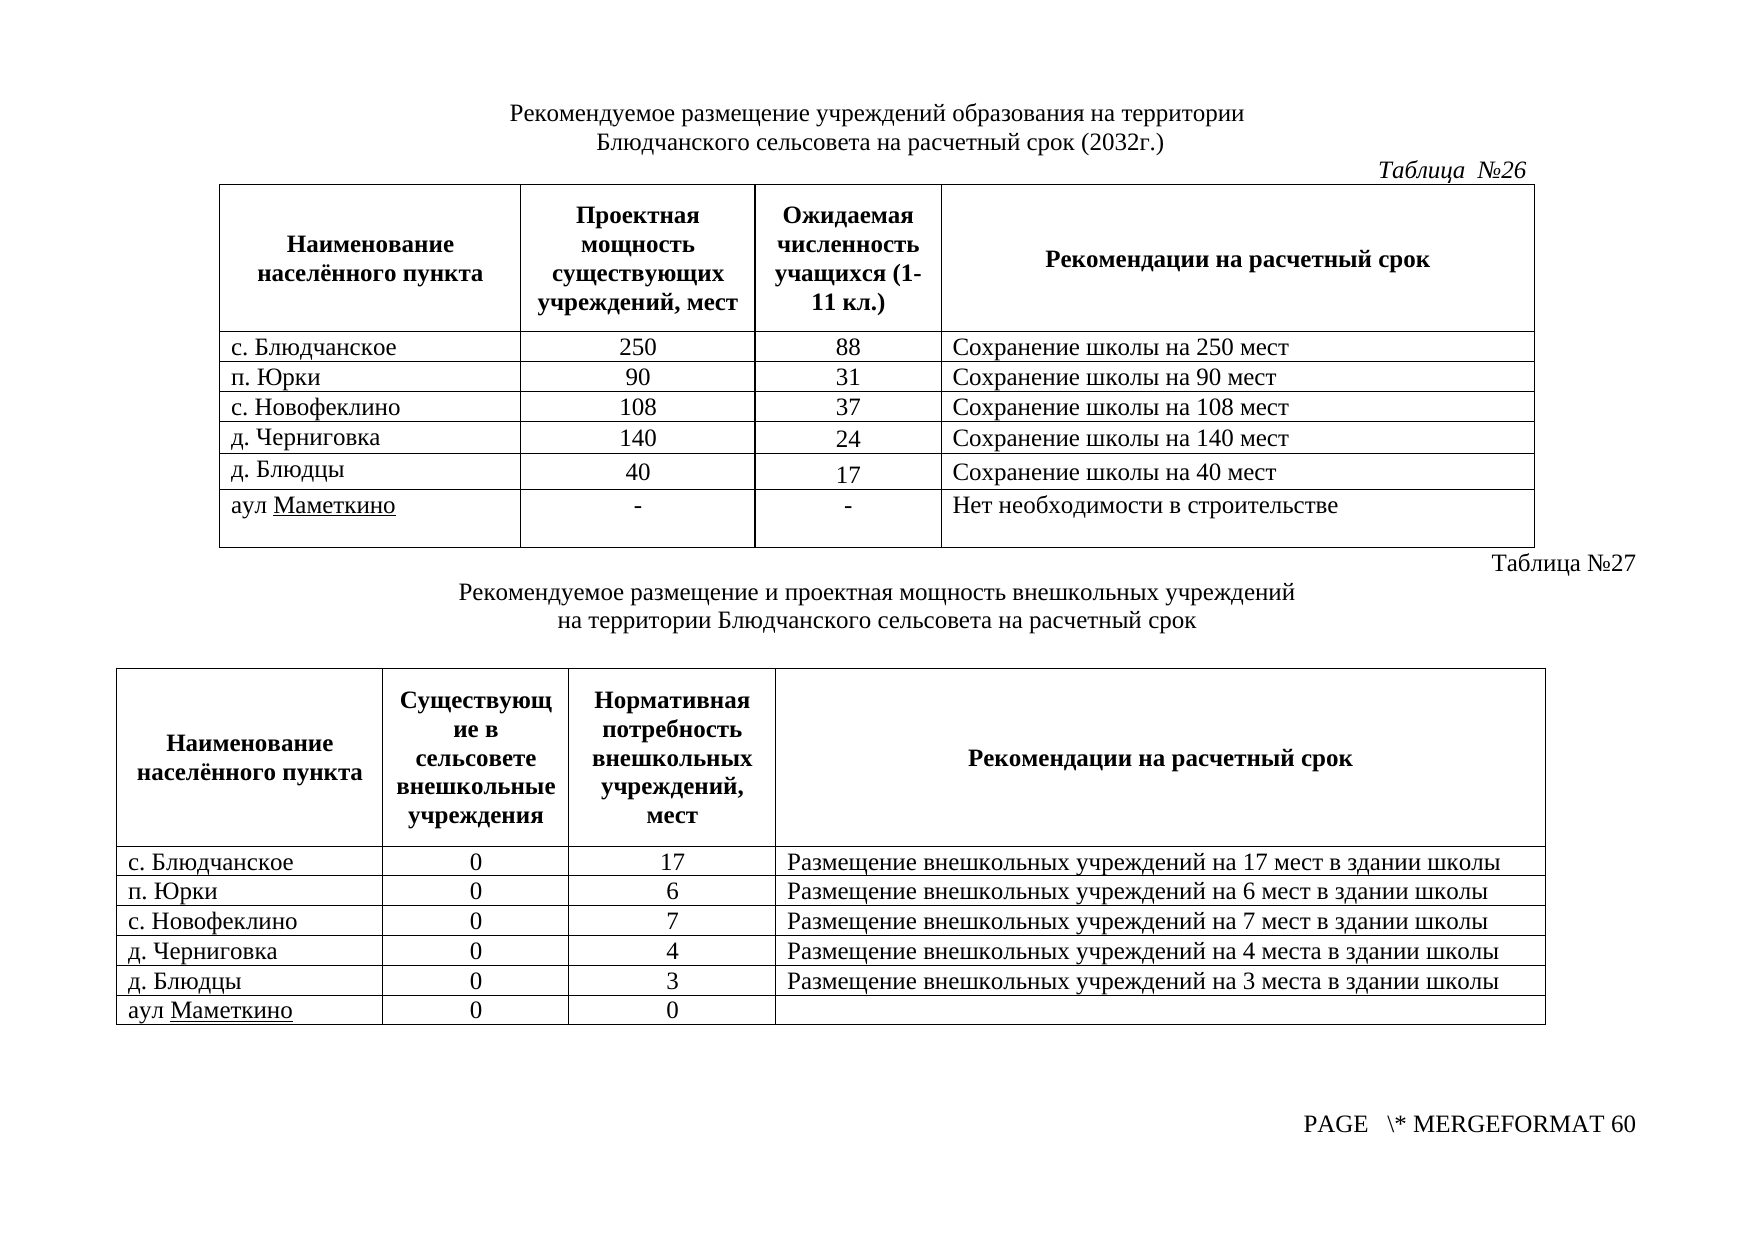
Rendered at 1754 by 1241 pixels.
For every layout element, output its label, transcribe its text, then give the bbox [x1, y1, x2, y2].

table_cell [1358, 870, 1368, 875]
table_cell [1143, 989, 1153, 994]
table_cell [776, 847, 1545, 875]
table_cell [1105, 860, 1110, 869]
table_cell 24 [756, 422, 941, 453]
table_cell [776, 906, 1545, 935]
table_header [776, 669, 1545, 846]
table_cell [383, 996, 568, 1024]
text Рекомендуемое размещение и проектная мощность внешкольных учреждений [118, 577, 1636, 605]
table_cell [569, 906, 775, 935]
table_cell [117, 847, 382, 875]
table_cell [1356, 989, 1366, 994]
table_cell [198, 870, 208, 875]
table_cell 108 [521, 392, 754, 421]
table_cell д. Блюдцы [220, 454, 520, 489]
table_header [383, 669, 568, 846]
table_cell аул Маметкино [220, 490, 520, 547]
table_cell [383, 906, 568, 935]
text Блюдчанского сельсовета на расчетный срок (2032г.) [118, 127, 1636, 155]
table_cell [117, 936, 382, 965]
table_cell с. Новофеклино [220, 392, 520, 421]
text на территории Блюдчанского сельсовета на расчетный срок [118, 605, 1636, 634]
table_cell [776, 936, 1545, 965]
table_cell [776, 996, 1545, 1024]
table_cell д. Черниговка [220, 422, 520, 453]
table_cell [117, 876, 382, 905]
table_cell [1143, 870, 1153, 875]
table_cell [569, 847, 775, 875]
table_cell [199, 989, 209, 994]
table_cell п. Юрки [220, 362, 520, 391]
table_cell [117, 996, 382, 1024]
table_cell 17 [756, 454, 941, 489]
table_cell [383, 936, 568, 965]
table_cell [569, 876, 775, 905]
table_cell с. Блюдчанское [220, 332, 520, 361]
table_header Рекомендации на расчетный срок [942, 185, 1534, 331]
table_cell - [521, 490, 754, 547]
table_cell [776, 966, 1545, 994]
table_cell 140 [521, 422, 754, 453]
table_cell Сохранение школы на 250 мест [942, 332, 1534, 361]
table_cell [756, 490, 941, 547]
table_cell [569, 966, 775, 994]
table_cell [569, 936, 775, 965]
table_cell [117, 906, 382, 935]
table_cell 37 [756, 392, 941, 421]
table_cell 90 [521, 362, 754, 391]
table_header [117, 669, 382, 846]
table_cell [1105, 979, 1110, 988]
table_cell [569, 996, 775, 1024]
table_header Проектная мощность существующих учреждений, мест [521, 185, 754, 331]
table_cell 88 [756, 332, 941, 361]
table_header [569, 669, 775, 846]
table_cell Сохранение школы на 40 мест [942, 454, 1534, 489]
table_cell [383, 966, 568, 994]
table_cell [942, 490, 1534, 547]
table_cell 250 [521, 332, 754, 361]
table_cell 40 [521, 454, 754, 489]
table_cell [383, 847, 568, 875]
table_cell Сохранение школы на 108 мест [942, 392, 1534, 421]
table_cell Сохранение школы на 90 мест [942, 362, 1534, 391]
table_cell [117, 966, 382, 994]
table_header Наименование населённого пункта [220, 185, 520, 331]
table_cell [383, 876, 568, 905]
table_header Ожидаемая численность учащихся (1-11 кл.) [756, 185, 941, 331]
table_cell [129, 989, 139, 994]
text Таблица №26 [118, 155, 1636, 184]
table_cell 31 [756, 362, 941, 391]
text Таблица №27 [118, 548, 1636, 577]
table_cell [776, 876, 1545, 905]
table_cell Сохранение школы на 140 мест [942, 422, 1534, 453]
text Рекомендуемое размещение учреждений образования на территории [118, 98, 1636, 127]
